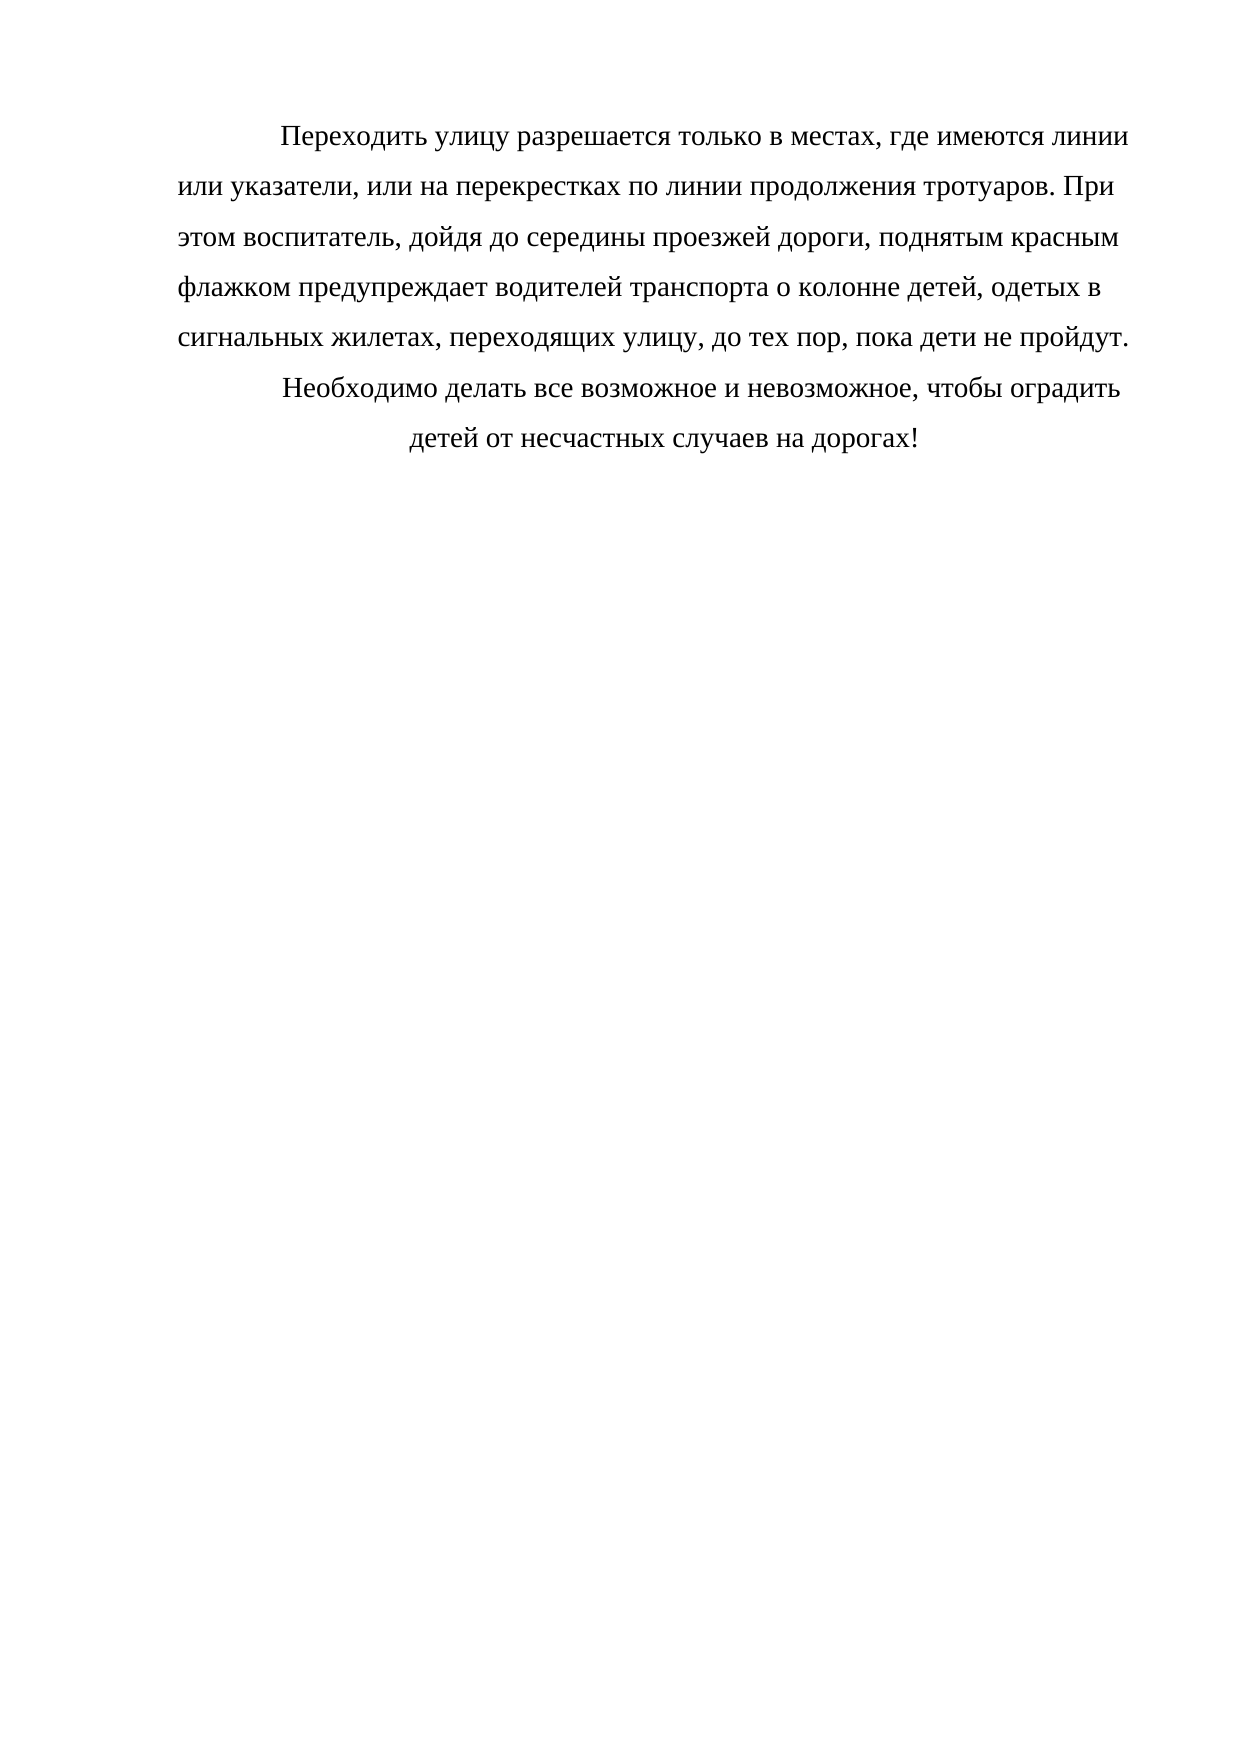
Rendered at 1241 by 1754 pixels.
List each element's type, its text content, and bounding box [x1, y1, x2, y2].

text Необходимо делать все возможное и невозможное, чтобы оградить детей от несчастных случаев на дорогах! [177, 370, 1152, 453]
text Переходить улицу разрешается только в местах, где имеются линии или указатели, или на перекрестках по линии продолжения тротуаров. При этом воспитатель, дойдя до середины проезжей дороги, поднятым красным флажком предупреждает водителей транспорта о колонне детей, одетых в сигнальных жилетах, переходящих улицу, до тех пор, пока дети не пройдут. [177, 118, 1152, 353]
